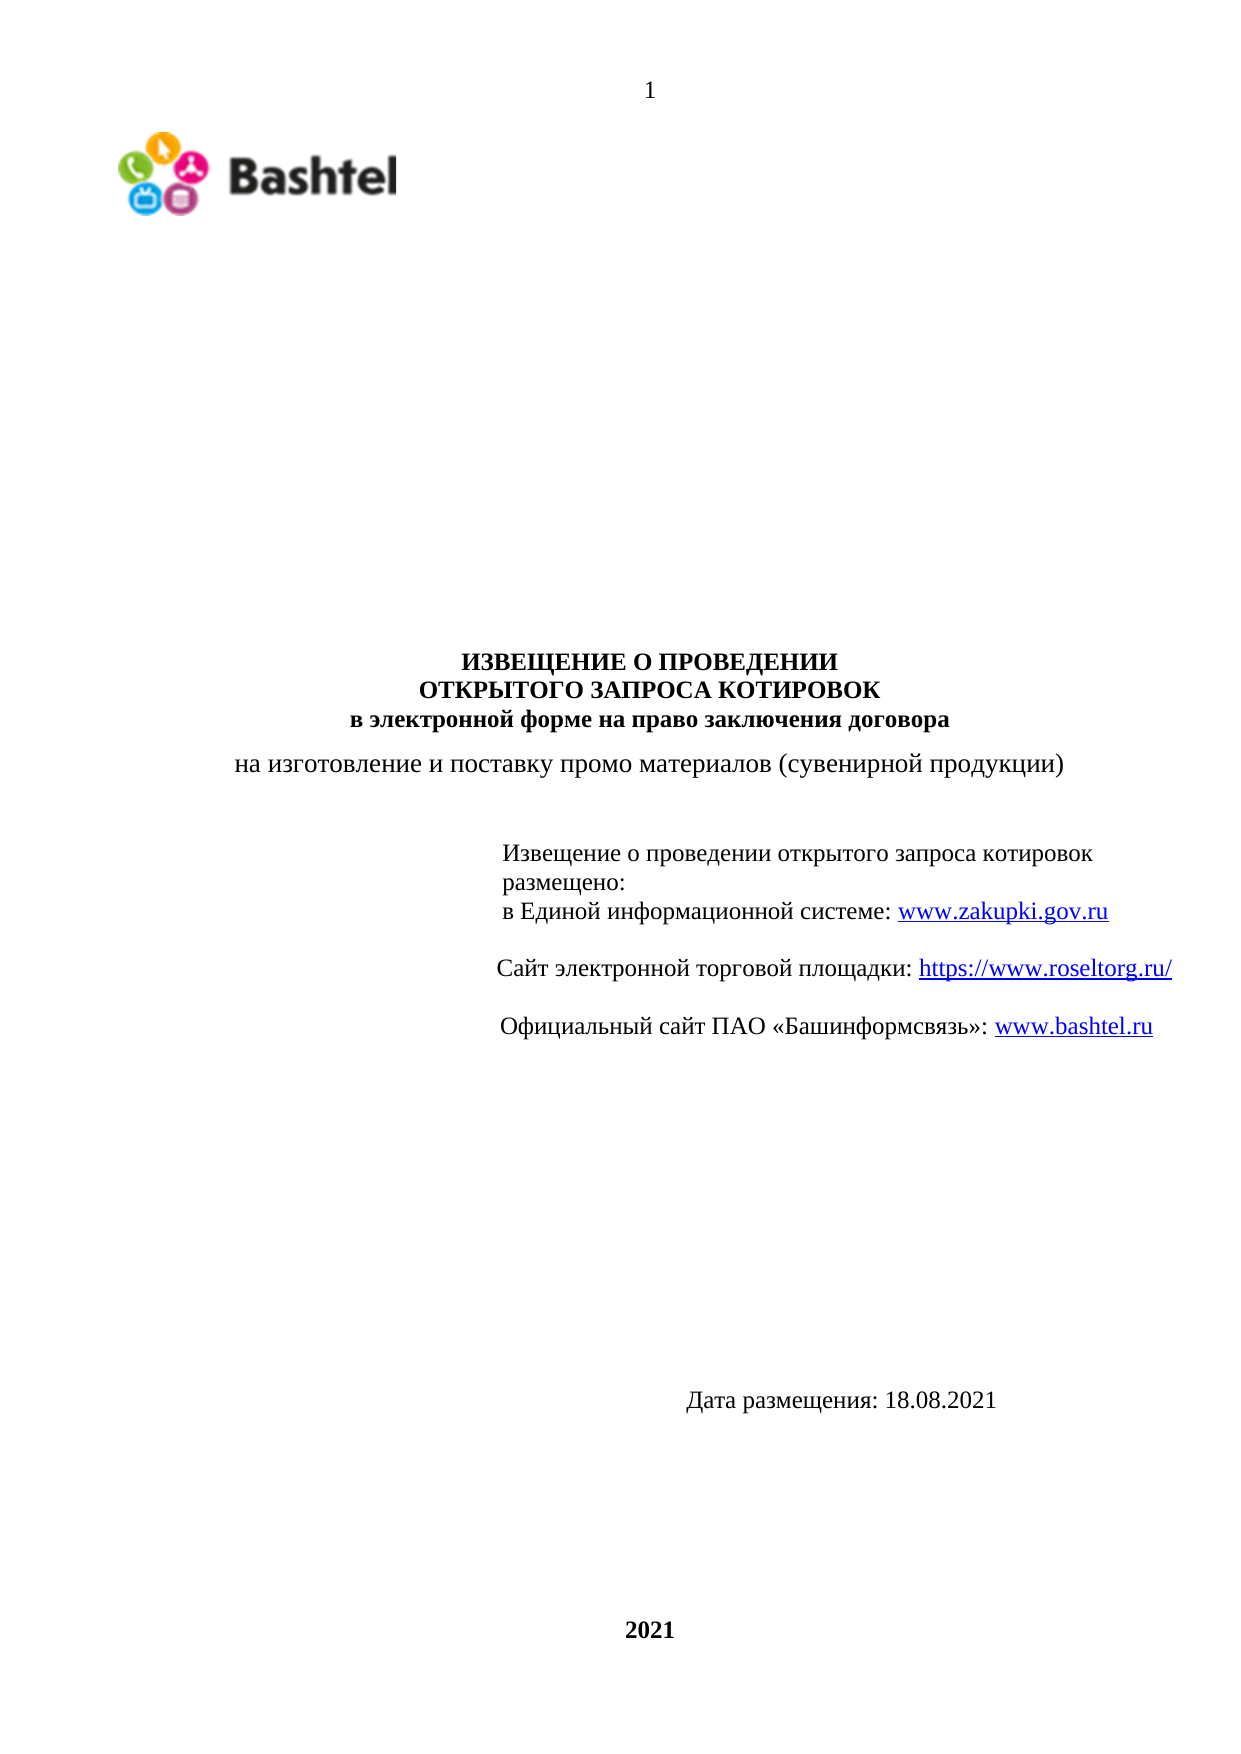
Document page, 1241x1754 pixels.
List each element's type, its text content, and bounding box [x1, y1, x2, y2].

picture [118, 132, 397, 216]
text на изготовление и поставку промо материалов (сувенирной продукции) [118, 747, 1181, 778]
text в электронной форме на право заключения договора [118, 704, 1181, 733]
text ИЗВЕЩЕНИЕ О ПРОВЕДЕНИИ [118, 647, 1181, 676]
text 2021 [118, 1615, 1181, 1643]
text ОТКРЫТОГО ЗАПРОСА КОТИРОВОК [118, 676, 1181, 704]
text Сайт электронной торговой площадки: https://www.roseltorg.ru/ [490, 953, 1181, 982]
text в Единой информационной системе: www.zakupki.gov.ru [502, 896, 1181, 925]
text Извещение о проведении открытого запроса котировок размещено: [502, 838, 1181, 896]
text Официальный сайт ПАО «Башинформсвязь»: www.bashtel.ru [487, 1011, 1181, 1040]
text Дата размещения: 18.08.2021 [502, 1385, 1181, 1413]
